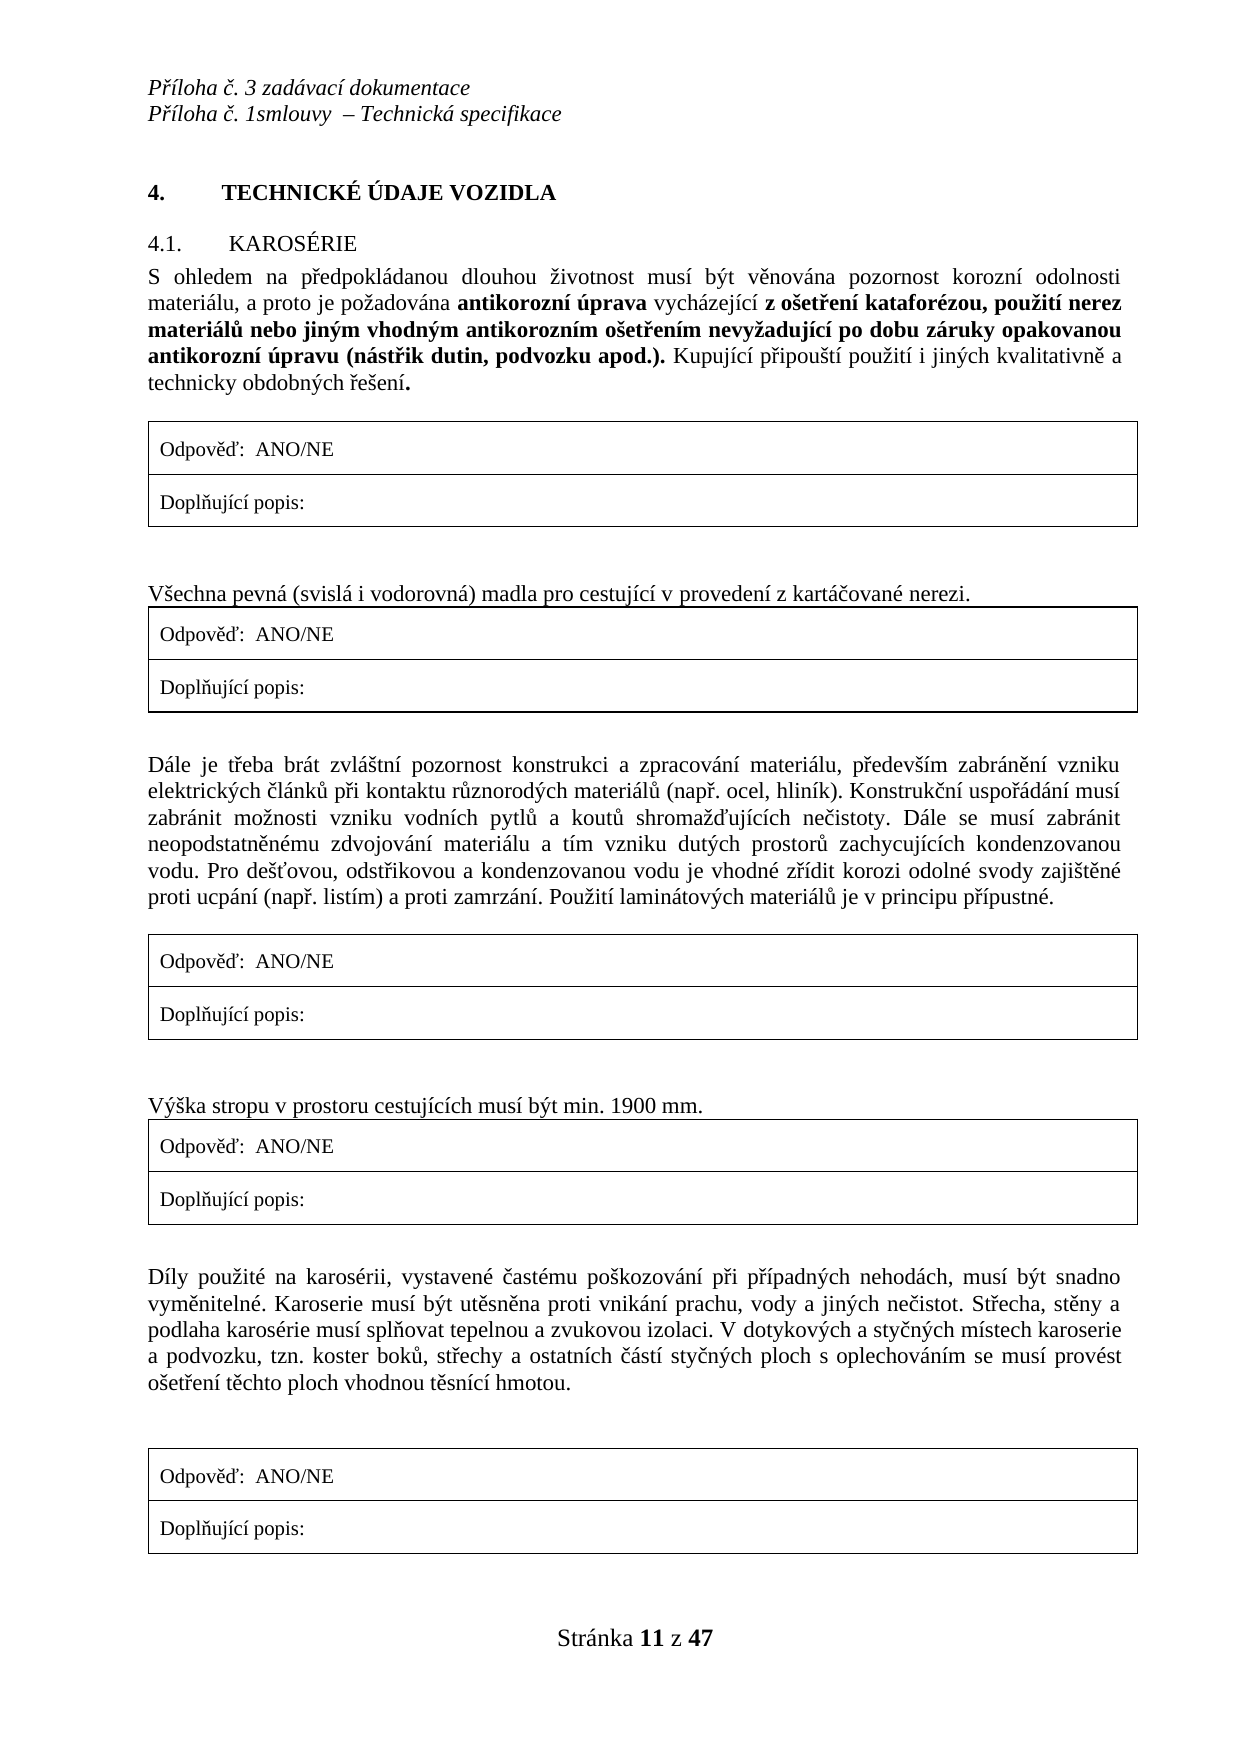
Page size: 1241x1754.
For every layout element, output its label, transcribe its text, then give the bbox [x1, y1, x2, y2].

text Díly použité na karosérii, vystavené častému poškozování při případných nehodách, musí být snadno vyměnitelné. Karoserie musí být utěsněna proti vnikání prachu, vody a jiných nečistot. Střecha, stěny a podlaha karosérie musí splňovat tepelnou a zvukovou izolaci. V dotykových a styčných místech karoserie a podvozku, tzn. koster boků, střechy a ostatních částí styčných ploch s oplechováním se musí provést ošetření těchto ploch vhodnou těsnící hmotou. [148, 1263, 1122, 1395]
table_header Odpověď: ANO/NE [149, 935, 1137, 986]
table_header Odpověď: ANO/NE [149, 608, 1137, 659]
subtitle Karosérie [148, 231, 1122, 257]
table_cell Doplňující popis: [149, 475, 1137, 526]
table_cell Doplňující popis: [149, 1172, 1137, 1223]
table_cell Doplňující popis: [149, 987, 1137, 1038]
table_header Odpověď: ANO/NE [149, 1449, 1137, 1500]
table_header Odpověď: ANO/NE [149, 422, 1137, 474]
table_cell Doplňující popis: [149, 660, 1137, 711]
text Dále je třeba brát zvláštní pozornost konstrukci a zpracování materiálu, především zabránění vzniku elektrických článků při kontaktu různorodých materiálů (např. ocel, hliník). Konstrukční uspořádání musí zabránit možnosti vzniku vodních pytlů a koutů shromažďujících nečistoty. Dále se musí zabránit neopodstatněnému zdvojování materiálu a tím vzniku dutých prostorů zachycujících kondenzovanou vodu. Pro dešťovou, odstřikovou a kondenzovanou vodu je vhodné zřídit korozi odolné svody zajištěné proti ucpání (např. listím) a proti zamrzání. Použití laminátových materiálů je v principu přípustné. [148, 751, 1122, 909]
subtitle Technické údaje vozidla [148, 179, 1122, 206]
table_header Odpověď: ANO/NE [149, 1120, 1137, 1171]
text Všechna pevná (svislá i vodorovná) madla pro cestující v provedení z kartáčované nerezi. [148, 580, 1122, 606]
text Výška stropu v prostoru cestujících musí být min. 1900 mm. [148, 1092, 1122, 1118]
table_cell Doplňující popis: [149, 1501, 1137, 1553]
text S ohledem na předpokládanou dlouhou životnost musí být věnována pozornost korozní odolnosti materiálu, a proto je požadována antikorozní úprava vycházející z ošetření kataforézou, použití nerez materiálů nebo jiným vhodným antikorozním ošetřením nevyžadující po dobu záruky opakovanou antikorozní úpravu (nástřik dutin, podvozku apod.). Kupující připouští použití i jiných kvalitativně a technicky obdobných řešení. [148, 263, 1122, 395]
